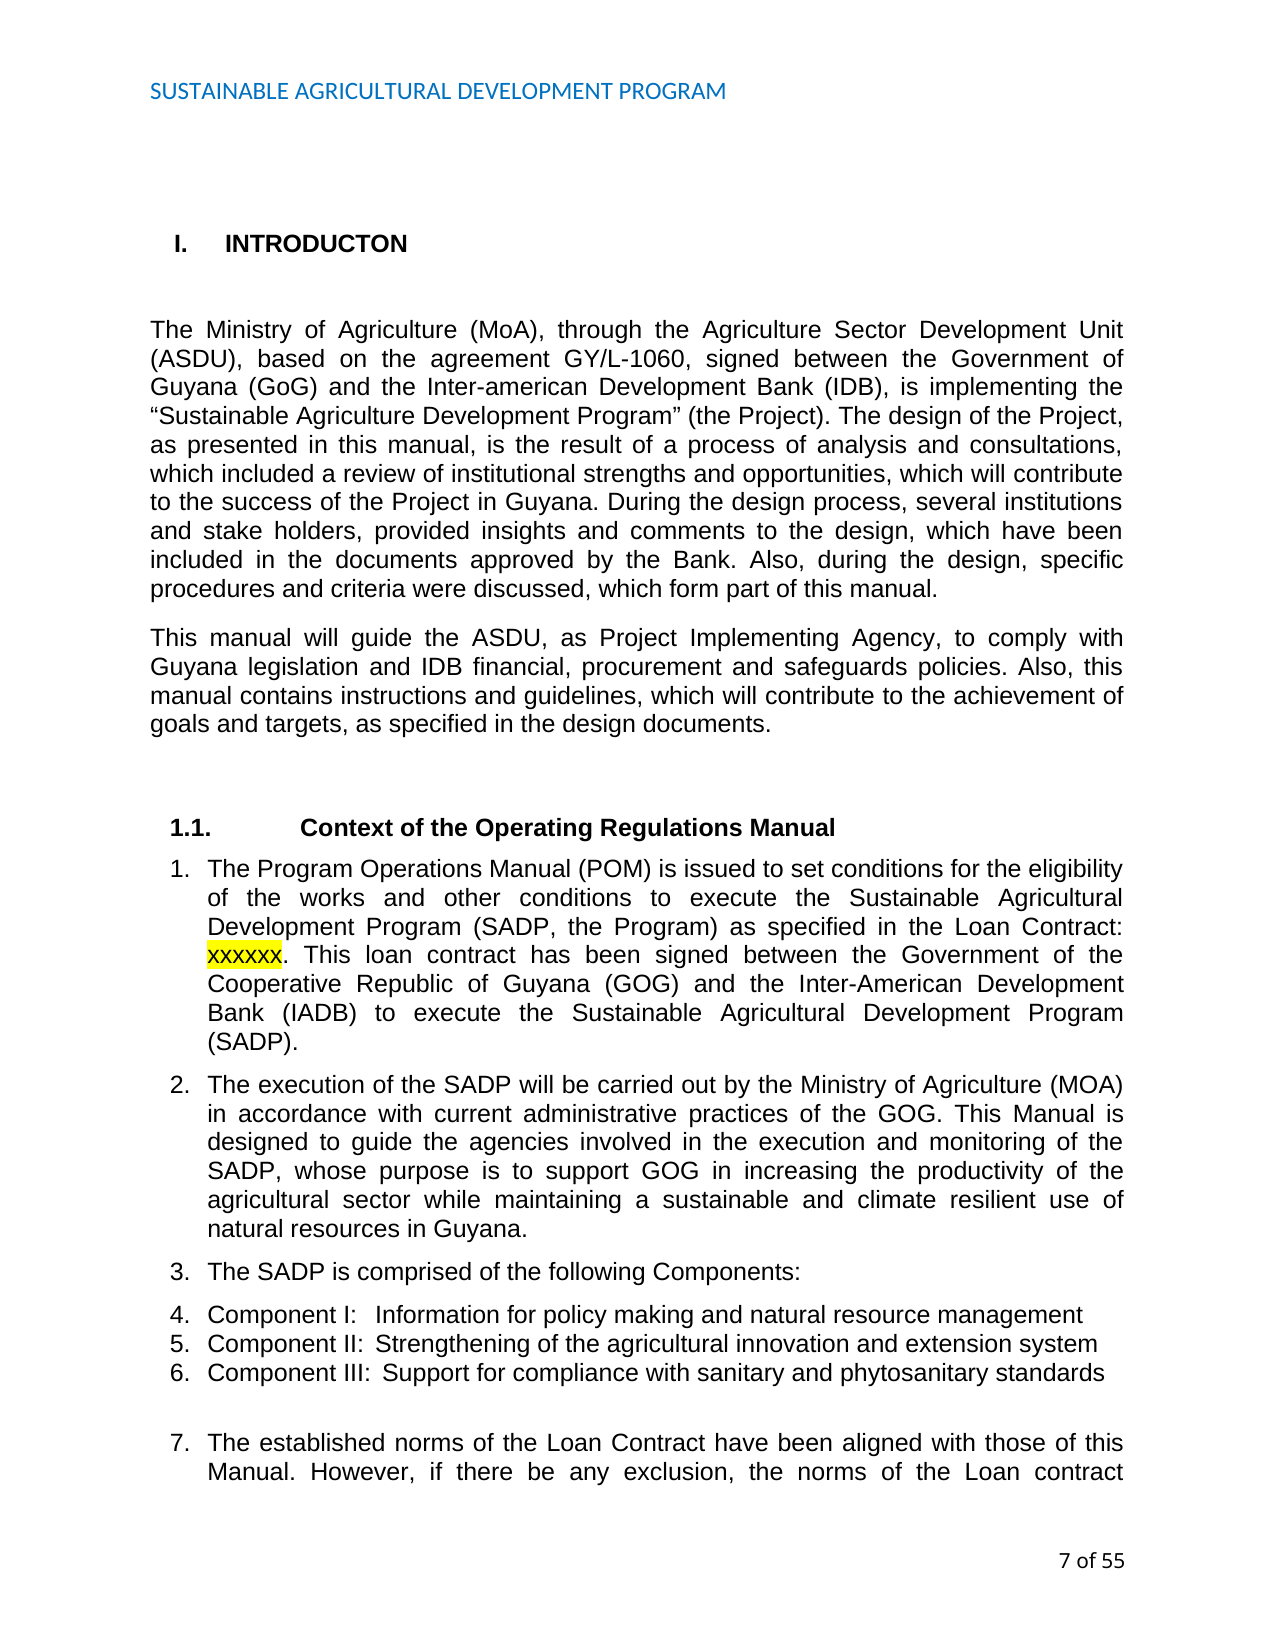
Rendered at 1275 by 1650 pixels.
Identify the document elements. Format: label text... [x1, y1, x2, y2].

list Component II: Strengthening of the agricultural innovation and extension system [169, 1329, 1125, 1358]
list Component III: Support for compliance with sanitary and phytosanitary standards [169, 1358, 1125, 1387]
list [169, 1428, 1125, 1485]
subtitle Context of the Operating Regulations Manual [169, 813, 1125, 842]
list The execution of the SADP will be carried out by the Ministry of Agriculture (MOA) in accordance with current administrative practices of the GOG. This Manual is designed to guide the agencies involved in the execution and monitoring of the SADP, whose purpose is to support GOG in increasing the productivity of the agricultural sector while maintaining a sustainable and climate resilient use of natural resources in Guyana. [169, 1070, 1125, 1242]
list Component I: Information for policy making and natural resource management [169, 1300, 1125, 1329]
list The Program Operations Manual (POM) is issued to set conditions for the eligibility of the works and other conditions to execute the Sustainable Agricultural Development Program (SADP, the Program) as specified in the Loan Contract: xxxxxx. This loan contract has been signed between the Government of the Cooperative Republic of Guyana (GOG) and the Inter-American Development Bank (IADB) to execute the Sustainable Agricultural Development Program (SADP). [169, 854, 1125, 1055]
subtitle INTRODUCTON [187, 229, 1125, 257]
text This manual will guide the ASDU, as Project Implementing Agency, to comply with Guyana legislation and IDB financial, procurement and safeguards policies. Also, this manual contains instructions and guidelines, which will contribute to the achievement of goals and targets, as specified in the design documents. [150, 623, 1125, 738]
list The SADP is comprised of the following Components: [169, 1257, 1125, 1286]
text The Ministry of Agriculture (MoA), through the Agriculture Sector Development Unit (ASDU), based on the agreement GY/L-1060, signed between the Government of Guyana (GoG) and the Inter-american Development Bank (IDB), is implementing the “Sustainable Agriculture Development Program” (the Project). The design of the Project, as presented in this manual, is the result of a process of analysis and consultations, which included a review of institutional strengths and opportunities, which will contribute to the success of the Project in Guyana. During the design process, several institutions and stake holders, provided insights and comments to the design, which have been included in the documents approved by the Bank. Also, during the design, specific procedures and criteria were discussed, which form part of this manual. [150, 315, 1125, 602]
